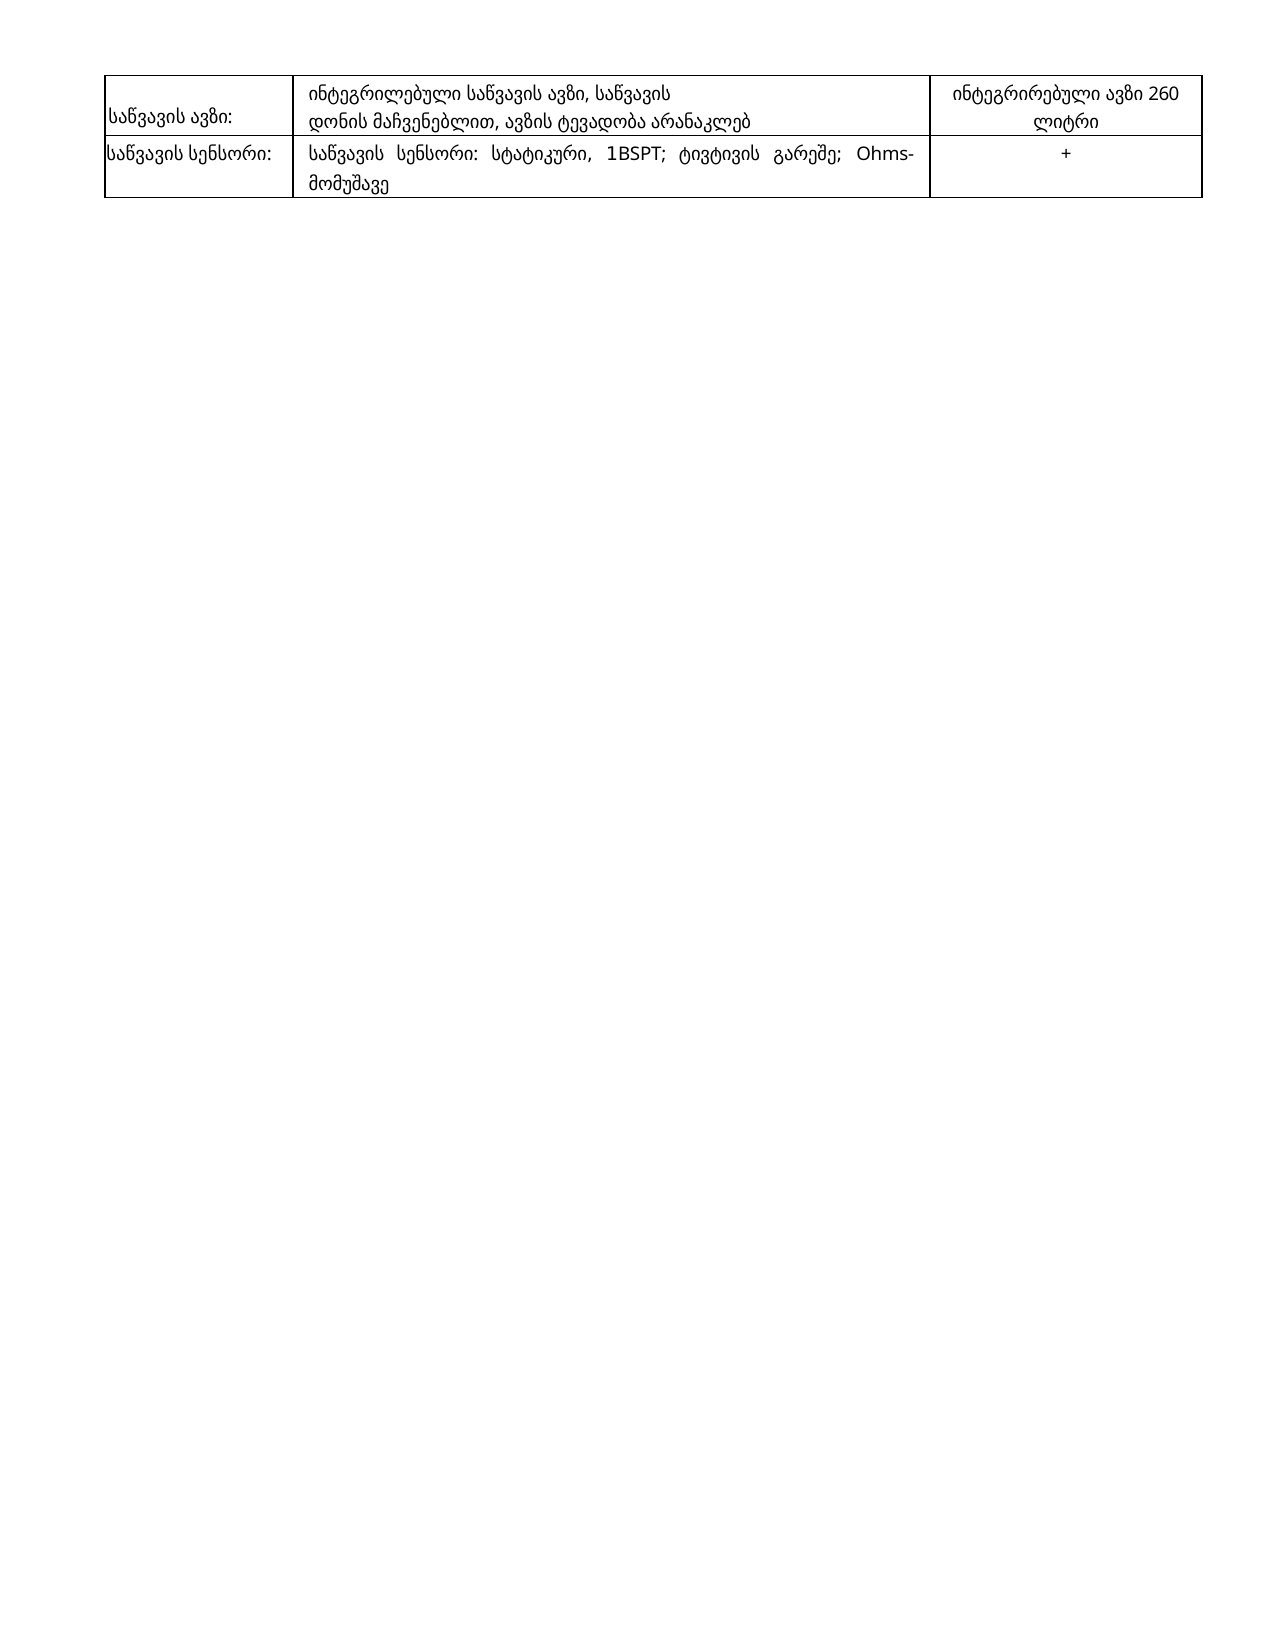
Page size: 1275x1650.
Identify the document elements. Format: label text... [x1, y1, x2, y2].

table_cell ინტეგრილებული საწვავის ავზი, საწვავის დონის მაჩვენებლით, ავზის ტევადობა არანაკლებ [294, 76, 929, 135]
table_cell საწვავის სენსორი: სტატიკური, 1BSPT; ტივტივის გარეშე; Ohms-მომუშავე [294, 136, 929, 197]
table_cell საწვავის სენსორი: [106, 136, 292, 197]
table_cell + [931, 136, 1201, 197]
table_cell საწვავის ავზი: [106, 76, 292, 135]
table_cell ინტეგრირებული ავზი 260 ლიტრი [931, 76, 1201, 135]
